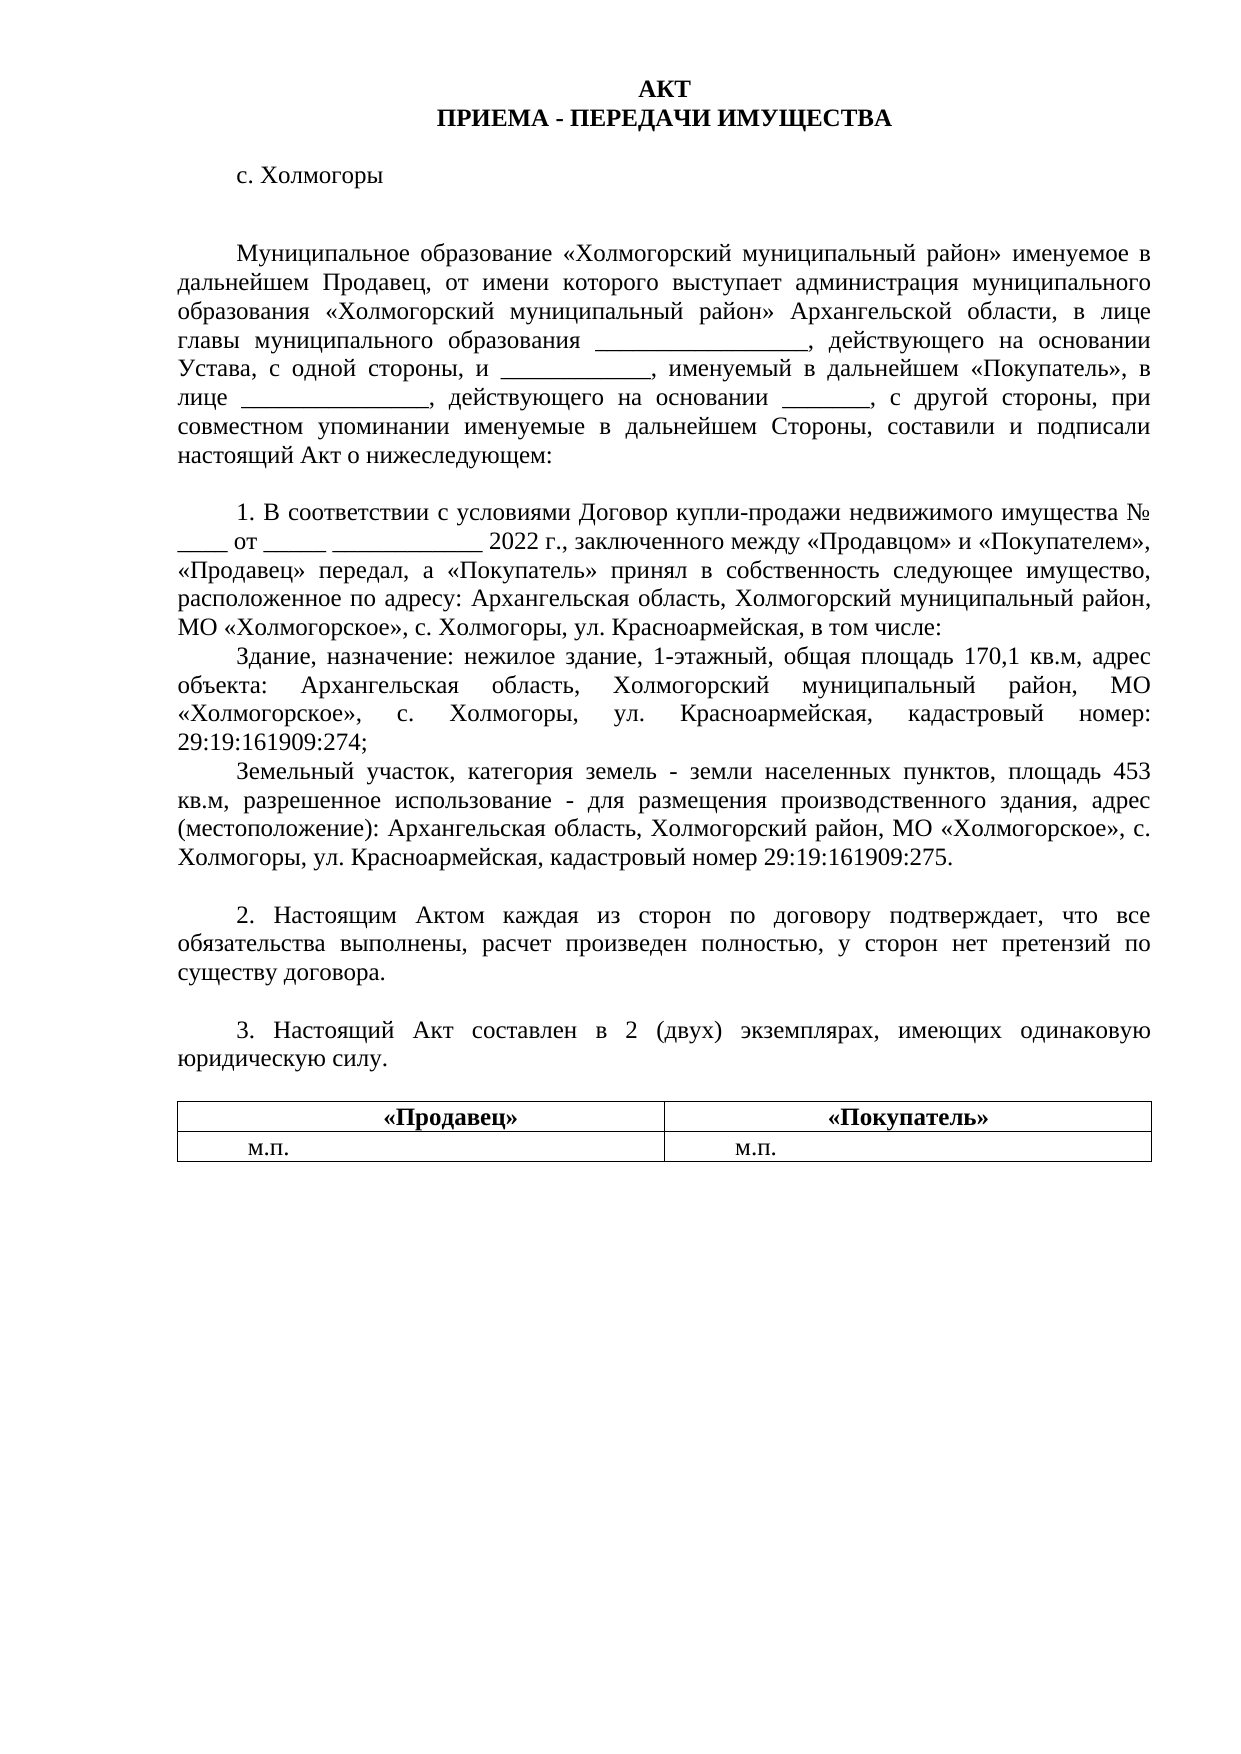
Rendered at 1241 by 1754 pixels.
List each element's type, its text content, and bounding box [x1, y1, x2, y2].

text АКТ [177, 74, 1152, 103]
table_header «Продавец» [178, 1102, 664, 1131]
text 1. В соответствии с условиями Договор купли-продажи недвижимого имущества № ____ от _____ ____________ 2022 г., заключенного между «Продавцом» и «Покупателем», «Продавец» передал, а «Покупатель» принял в собственность следующее имущество, расположенное по адресу: Архангельская область, Холмогорский муниципальный район, МО «Холмогорское», с. Холмогоры, ул. Красноармейская, в том числе: [177, 497, 1152, 641]
text Земельный участок, категория земель - земли населенных пунктов, площадь 453 кв.м, разрешенное использование - для размещения производственного здания, адрес (местоположение): Архангельская область, Холмогорский район, МО «Холмогорское», с. Холмогоры, ул. Красноармейская, кадастровый номер 29:19:161909:275. [177, 756, 1152, 871]
text Здание, назначение: нежилое здание, 1-этажный, общая площадь 170,1 кв.м, адрес объекта: Архангельская область, Холмогорский муниципальный район, МО «Холмогорское», с. Холмогоры, ул. Красноармейская, кадастровый номер: 29:19:161909:274; [177, 641, 1152, 756]
text Муниципальное образование «Холмогорский муниципальный район» именуемое в дальнейшем Продавец, от имени которого выступает администрация муниципального образования «Холмогорский муниципальный район» Архангельской области, в лице главы муниципального образования _________________, действующего на основании Устава, с одной стороны, и ____________, именуемый в дальнейшем «Покупатель», в лице _______________, действующего на основании _______, с другой стороны, при совместном упоминании именуемые в дальнейшем Стороны, составили и подписали настоящий Акт о нижеследующем: [177, 238, 1152, 468]
text ПРИЕМА - ПЕРЕДАЧИ ИМУЩЕСТВА [177, 103, 1152, 131]
text 3. Настоящий Акт составлен в 2 (двух) экземплярах, имеющих одинаковую юридическую силу. [177, 1015, 1152, 1072]
table_header «Покупатель» [665, 1102, 1151, 1131]
table_cell м.п. [665, 1132, 1151, 1161]
text с. Холмогоры [177, 160, 1152, 189]
table_cell м.п. [178, 1132, 664, 1161]
text 2. Настоящим Актом каждая из сторон по договору подтверждает, что все обязательства выполнены, расчет произведен полностью, у сторон нет претензий по существу договора. [177, 900, 1152, 986]
